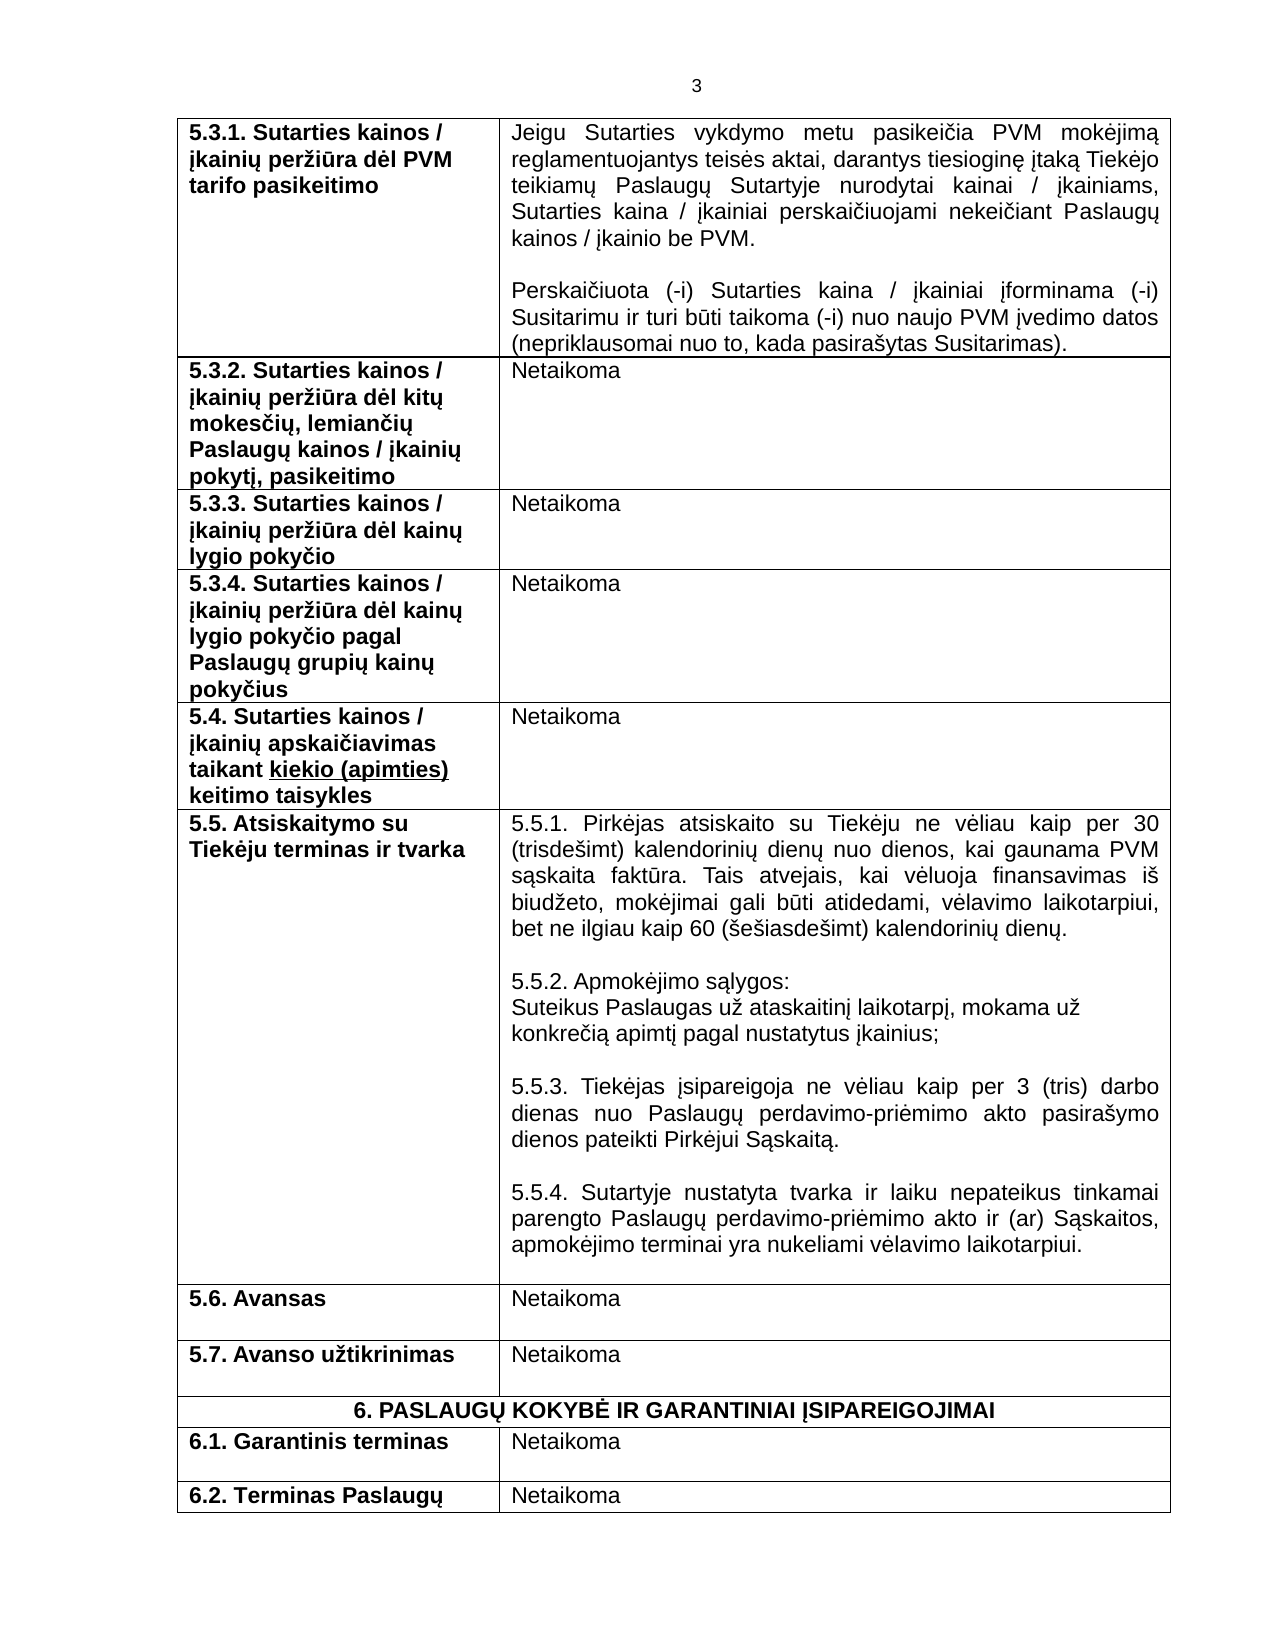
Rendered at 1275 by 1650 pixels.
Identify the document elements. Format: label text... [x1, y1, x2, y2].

table_cell 5.7. Avanso užtikrinimas [178, 1341, 499, 1396]
table_cell 6.1. Garantinis terminas [178, 1428, 499, 1481]
table_cell 5.3.4. Sutarties kainos / įkainių peržiūra dėl kainų lygio pokyčio pagal Paslaugų grupių kainų pokyčius [178, 570, 499, 702]
table_cell Jeigu Sutarties vykdymo metu pasikeičia PVM mokėjimą reglamentuojantys teisės aktai, darantys tiesioginę įtaką Tiekėjo teikiamų Paslaugų Sutartyje nurodytai kainai / įkainiams, Sutarties kaina / įkainiai perskaičiuojami nekeičiant Paslaugų kainos / įkainio be PVM. Perskaičiuota (-i) Sutarties kaina / įkainiai įforminama (-i) Susitarimu ir turi būti taikoma (-i) nuo naujo PVM įvedimo datos (nepriklausomai nuo to, kada pasirašytas Susitarimas). [500, 119, 1170, 356]
table_cell Netaikoma [500, 490, 1170, 569]
table_cell Netaikoma [500, 1285, 1170, 1340]
table_cell 5.5.1. Pirkėjas atsiskaito su Tiekėju ne vėliau kaip per 30 (trisdešimt) kalendorinių dienų nuo dienos, kai gaunama PVM sąskaita faktūra. Tais atvejais, kai vėluoja finansavimas iš biudžeto, mokėjimai gali būti atidedami, vėlavimo laikotarpiui, bet ne ilgiau kaip 60 (šešiasdešimt) kalendorinių dienų. 5.5.2. Apmokėjimo sąlygos: Suteikus Paslaugas už ataskaitinį laikotarpį, mokama už konkrečią apimtį pagal nustatytus įkainius; 5.5.3. Tiekėjas įsipareigoja ne vėliau kaip per 3 (tris) darbo dienas nuo Paslaugų perdavimo-priėmimo akto pasirašymo dienos pateikti Pirkėjui Sąskaitą. 5.5.4. Sutartyje nustatyta tvarka ir laiku nepateikus tinkamai parengto Paslaugų perdavimo-priėmimo akto ir (ar) Sąskaitos, apmokėjimo terminai yra nukeliami vėlavimo laikotarpiui. [500, 810, 1170, 1284]
table_cell 5.5. Atsiskaitymo su Tiekėju terminas ir tvarka [178, 810, 499, 1284]
table_cell 5.4. Sutarties kainos / įkainių apskaičiavimas taikant kiekio (apimties) keitimo taisykles [178, 703, 499, 808]
table_cell 5.3.1. Sutarties kainos / įkainių peržiūra dėl PVM tarifo pasikeitimo [178, 119, 499, 356]
table_cell Netaikoma [500, 570, 1170, 702]
table_cell 5.3.2. Sutarties kainos / įkainių peržiūra dėl kitų mokesčių, lemiančių Paslaugų kainos / įkainių pokytį, pasikeitimo [178, 358, 499, 489]
table_cell Netaikoma [500, 1482, 1170, 1512]
table_cell 5.3.3. Sutarties kainos / įkainių peržiūra dėl kainų lygio pokyčio [178, 490, 499, 569]
table_cell 6. PASLAUGŲ KOKYBĖ IR GARANTINIAI ĮSIPAREIGOJIMAI [178, 1397, 1170, 1427]
table_cell Netaikoma [500, 1428, 1170, 1481]
table_cell 5.6. Avansas [178, 1285, 499, 1340]
table_cell Netaikoma [500, 1341, 1170, 1396]
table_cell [178, 1482, 499, 1512]
table_cell Netaikoma [500, 703, 1170, 808]
table_cell Netaikoma [500, 358, 1170, 489]
